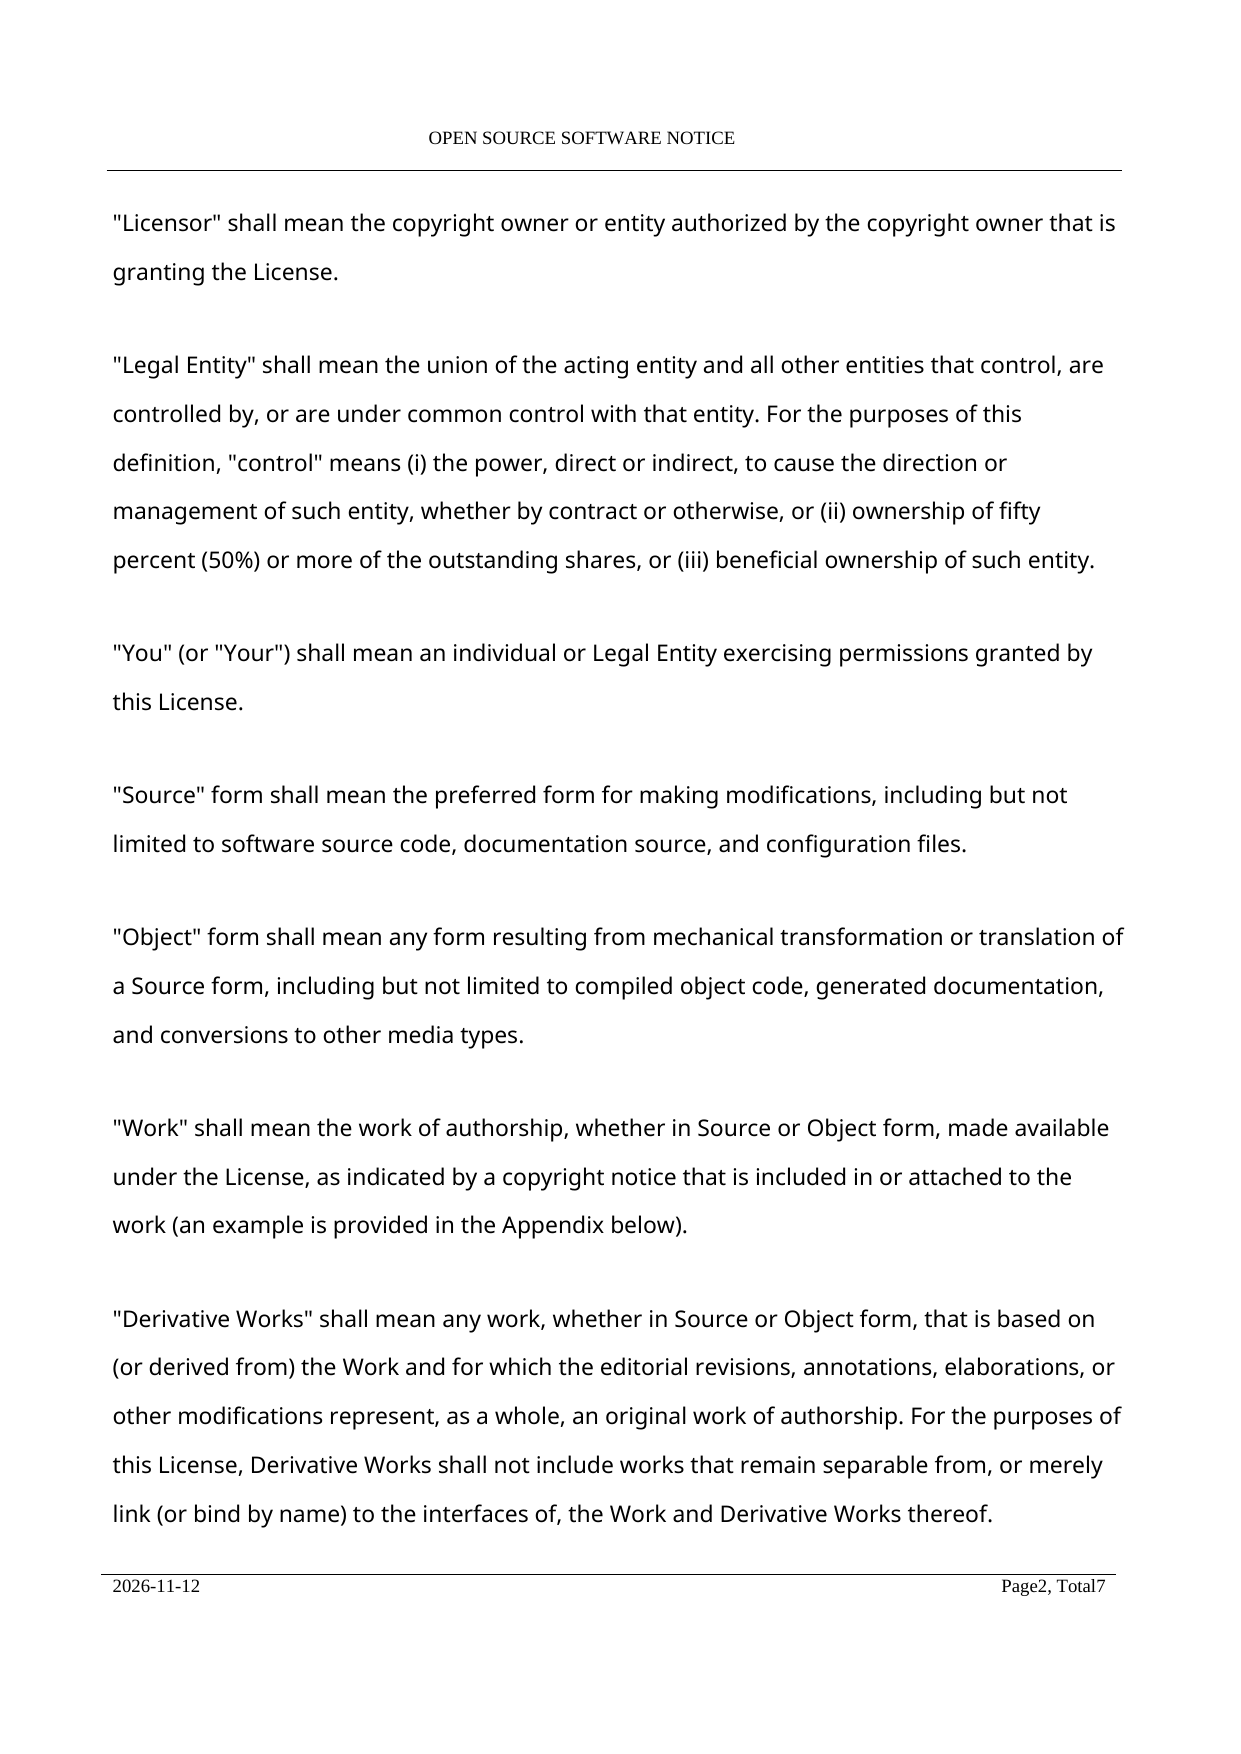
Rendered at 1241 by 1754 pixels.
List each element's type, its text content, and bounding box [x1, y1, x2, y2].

text "Legal Entity" shall mean the union of the acting entity and all other entities that control, are controlled by, or are under common control with that entity. For the purposes of this definition, "control" means (i) the power, direct or indirect, to cause the direction or management of such entity, whether by contract or otherwise, or (ii) ownership of fifty percent (50%) or more of the outstanding shares, or (iii) beneficial ownership of such entity. [112, 348, 1128, 576]
text "Derivative Works" shall mean any work, whether in Source or Object form, that is based on (or derived from) the Work and for which the editorial revisions, annotations, elaborations, or other modifications represent, as a whole, an original work of authorship. For the purposes of this License, Derivative Works shall not include works that remain separable from, or merely link (or bind by name) to the interfaces of, the Work and Derivative Works thereof. [112, 1302, 1128, 1529]
text "Source" form shall mean the preferred form for making modifications, including but not limited to software source code, documentation source, and configuration files. [112, 778, 1128, 860]
text "Object" form shall mean any form resulting from mechanical transformation or translation of a Source form, including but not limited to compiled object code, generated documentation, and conversions to other media types. [112, 921, 1128, 1051]
text "You" (or "Your") shall mean an individual or Legal Entity exercising permissions granted by this License. [112, 637, 1128, 718]
text "Work" shall mean the work of authorship, whether in Source or Object form, made available under the License, as indicated by a copyright notice that is included in or attached to the work (an example is provided in the Appendix below). [112, 1111, 1128, 1241]
text "Licensor" shall mean the copyright owner or entity authorized by the copyright owner that is granting the License. [112, 206, 1128, 288]
